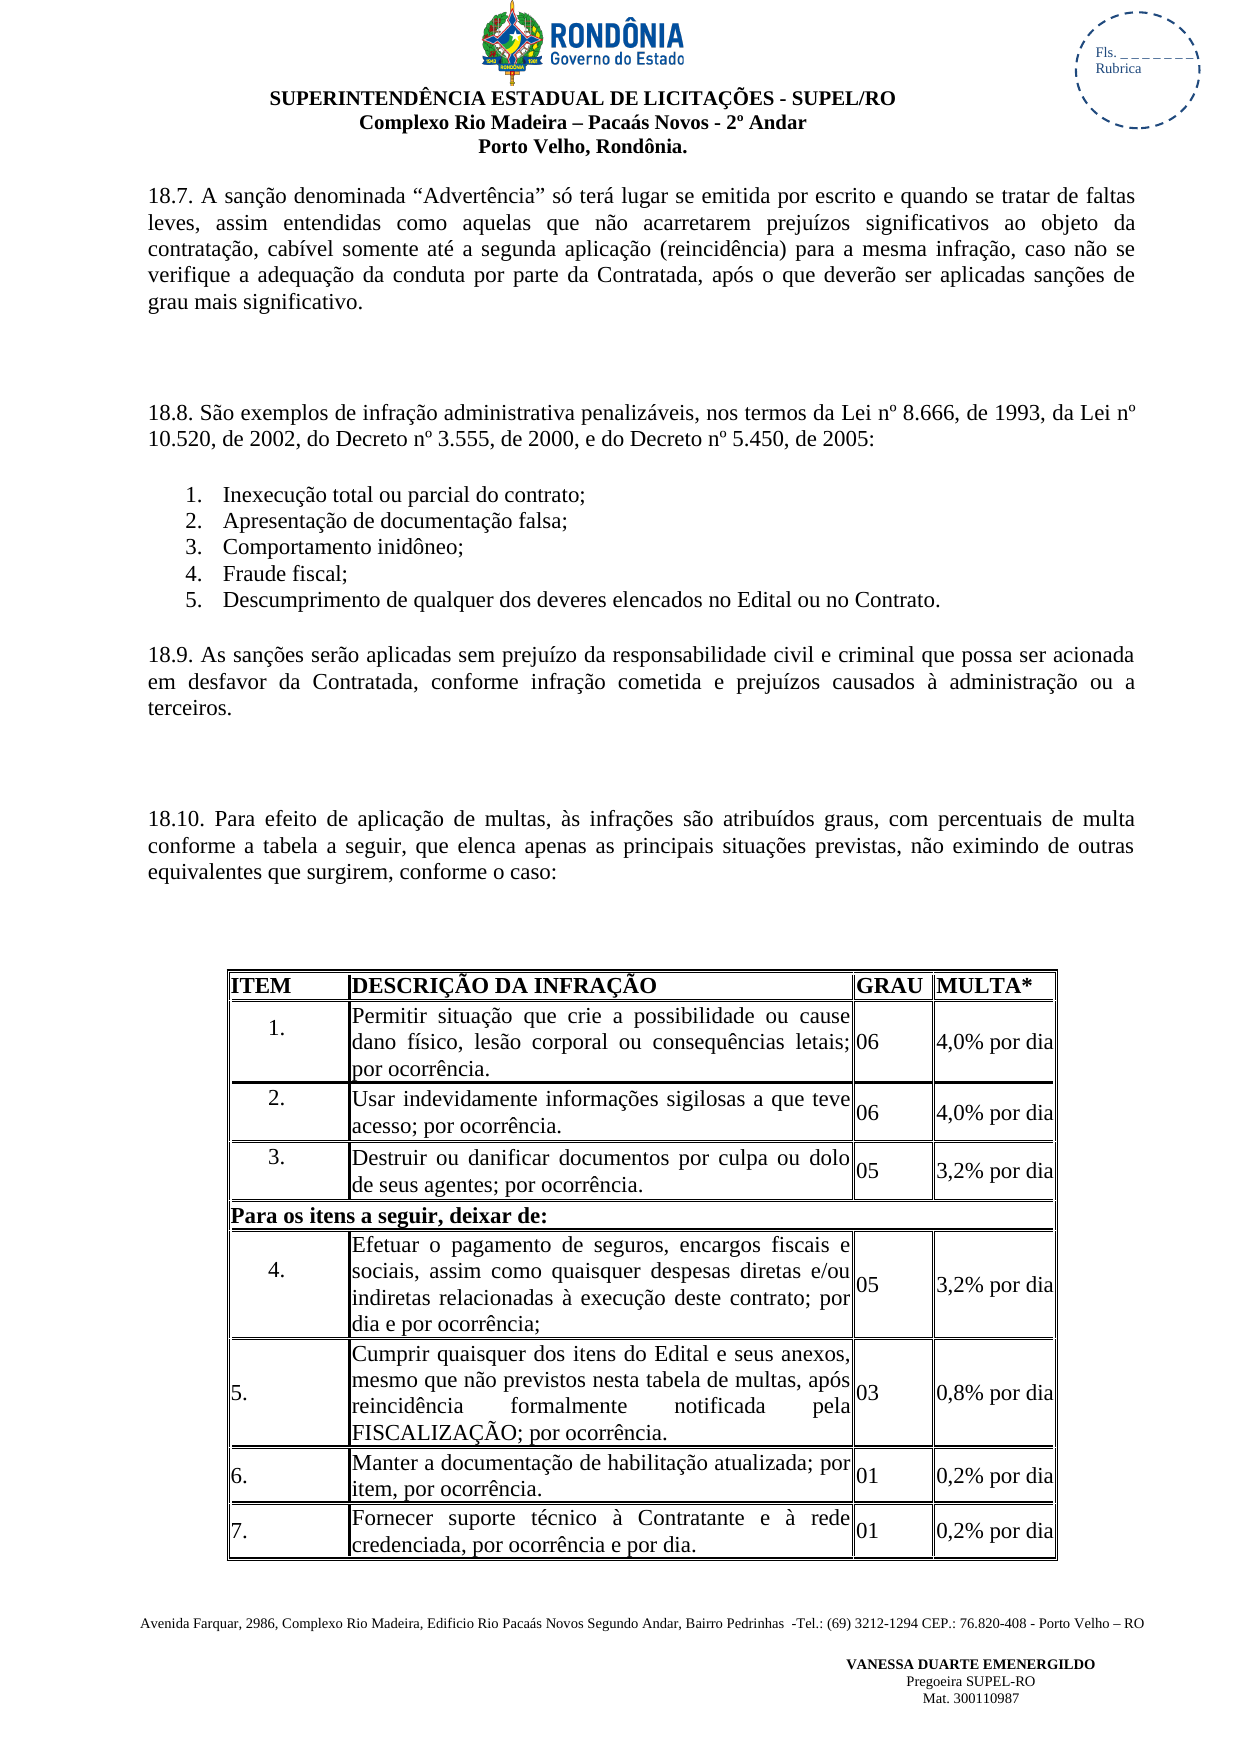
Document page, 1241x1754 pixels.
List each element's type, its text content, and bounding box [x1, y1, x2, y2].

table_cell 3,2% por dia [935, 1228, 1055, 1337]
table_cell [230, 1228, 348, 1337]
table_cell 3,2% por dia [934, 1140, 1056, 1198]
picture [481, 0, 684, 86]
table_header DESCRIÇÃO DA INFRAÇÃO [349, 973, 853, 999]
table_cell 05 [855, 1232, 932, 1337]
table_cell Destruir ou danificar documentos por culpa ou dolo de seus agentes; por ocorrência. [351, 1143, 852, 1198]
table_cell 4,0% por dia [935, 1081, 1055, 1140]
table_cell 7. [230, 1501, 349, 1557]
table_cell 01 [855, 1449, 932, 1501]
list Inexecução total ou parcial do contrato; [185, 481, 1137, 507]
table_cell 0,2% por dia [934, 1501, 1055, 1557]
table_cell Para os itens a seguir, deixar de: [230, 1199, 1055, 1228]
table_header ITEM [230, 973, 349, 999]
table_cell 03 [855, 1340, 932, 1445]
table_cell 06 [855, 1002, 932, 1081]
table_cell [230, 1081, 348, 1140]
table_cell Manter a documentação de habilitação atualizada; por item, por ocorrência. [351, 1449, 852, 1501]
table_cell Fornecer suporte técnico à Contratante e à rede credenciada, por ocorrência e por dia. [349, 1505, 853, 1557]
table_cell [228, 1140, 349, 1198]
table_cell Permitir situação que crie a possibilidade ou cause dano físico, lesão corporal ou consequências letais; por ocorrência. [351, 1002, 852, 1081]
list Apresentação de documentação falsa; [185, 507, 1137, 533]
table_cell 5. [228, 1337, 349, 1445]
table_cell Efetuar o pagamento de seguros, encargos fiscais e sociais, assim como quaisquer despesas diretas e/ou indiretas relacionadas à execução deste contrato; por dia e por ocorrência; [351, 1232, 852, 1337]
table_cell Cumprir quaisquer dos itens do Edital e seus anexos, mesmo que não previstos nesta tabela de multas, após reincidência formalmente notificada pela FISCALIZAÇÃO; por ocorrência. [351, 1340, 852, 1445]
table_cell 06 [855, 1084, 932, 1140]
table_cell 4,0% por dia [934, 999, 1056, 1081]
table_cell Usar indevidamente informações sigilosas a que teve acesso; por ocorrência. [351, 1084, 852, 1140]
table_header GRAU [854, 973, 934, 999]
text 18.9. As sanções serão aplicadas sem prejuízo da responsabilidade civil e criminal que possa ser acionada em desfavor da Contratada, conforme infração cometida e prejuízos causados à administração ou a terceiros. [148, 642, 1137, 721]
list Descumprimento de qualquer dos deveres elencados no Edital ou no Contrato. [185, 586, 1137, 612]
table_cell [228, 999, 349, 1081]
table_cell 0,2% por dia [935, 1445, 1055, 1501]
table_cell 0,8% por dia [934, 1337, 1056, 1445]
list Fraude fiscal; [185, 560, 1137, 586]
list Comportamento inidôneo; [185, 533, 1137, 560]
table_cell 01 [854, 1505, 934, 1557]
text 18.8. São exemplos de infração administrativa penalizáveis, nos termos da Lei nº 8.666, de 1993, da Lei nº 10.520, de 2002, do Decreto nº 3.555, de 2000, e do Decreto nº 5.450, de 2005: [148, 399, 1137, 451]
text 18.7. A sanção denominada “Advertência” só terá lugar se emitida por escrito e quando se tratar de faltas leves, assim entendidas como aquelas que não acarretarem prejuízos significativos ao objeto da contratação, cabível somente até a segunda aplicação (reincidência) para a mesma infração, caso não se verifique a adequação da conduta por parte da Contratada, após o que deverão ser aplicadas sanções de grau mais significativo. [148, 182, 1137, 314]
table_cell 05 [855, 1143, 932, 1198]
text 18.10. Para efeito de aplicação de multas, às infrações são atribuídos graus, com percentuais de multa conforme a tabela a seguir, que elenca apenas as principais situações previstas, não eximindo de outras equivalentes que surgirem, conforme o caso: [148, 805, 1137, 884]
table_header MULTA* [934, 973, 1055, 999]
table_cell 6. [230, 1445, 348, 1501]
